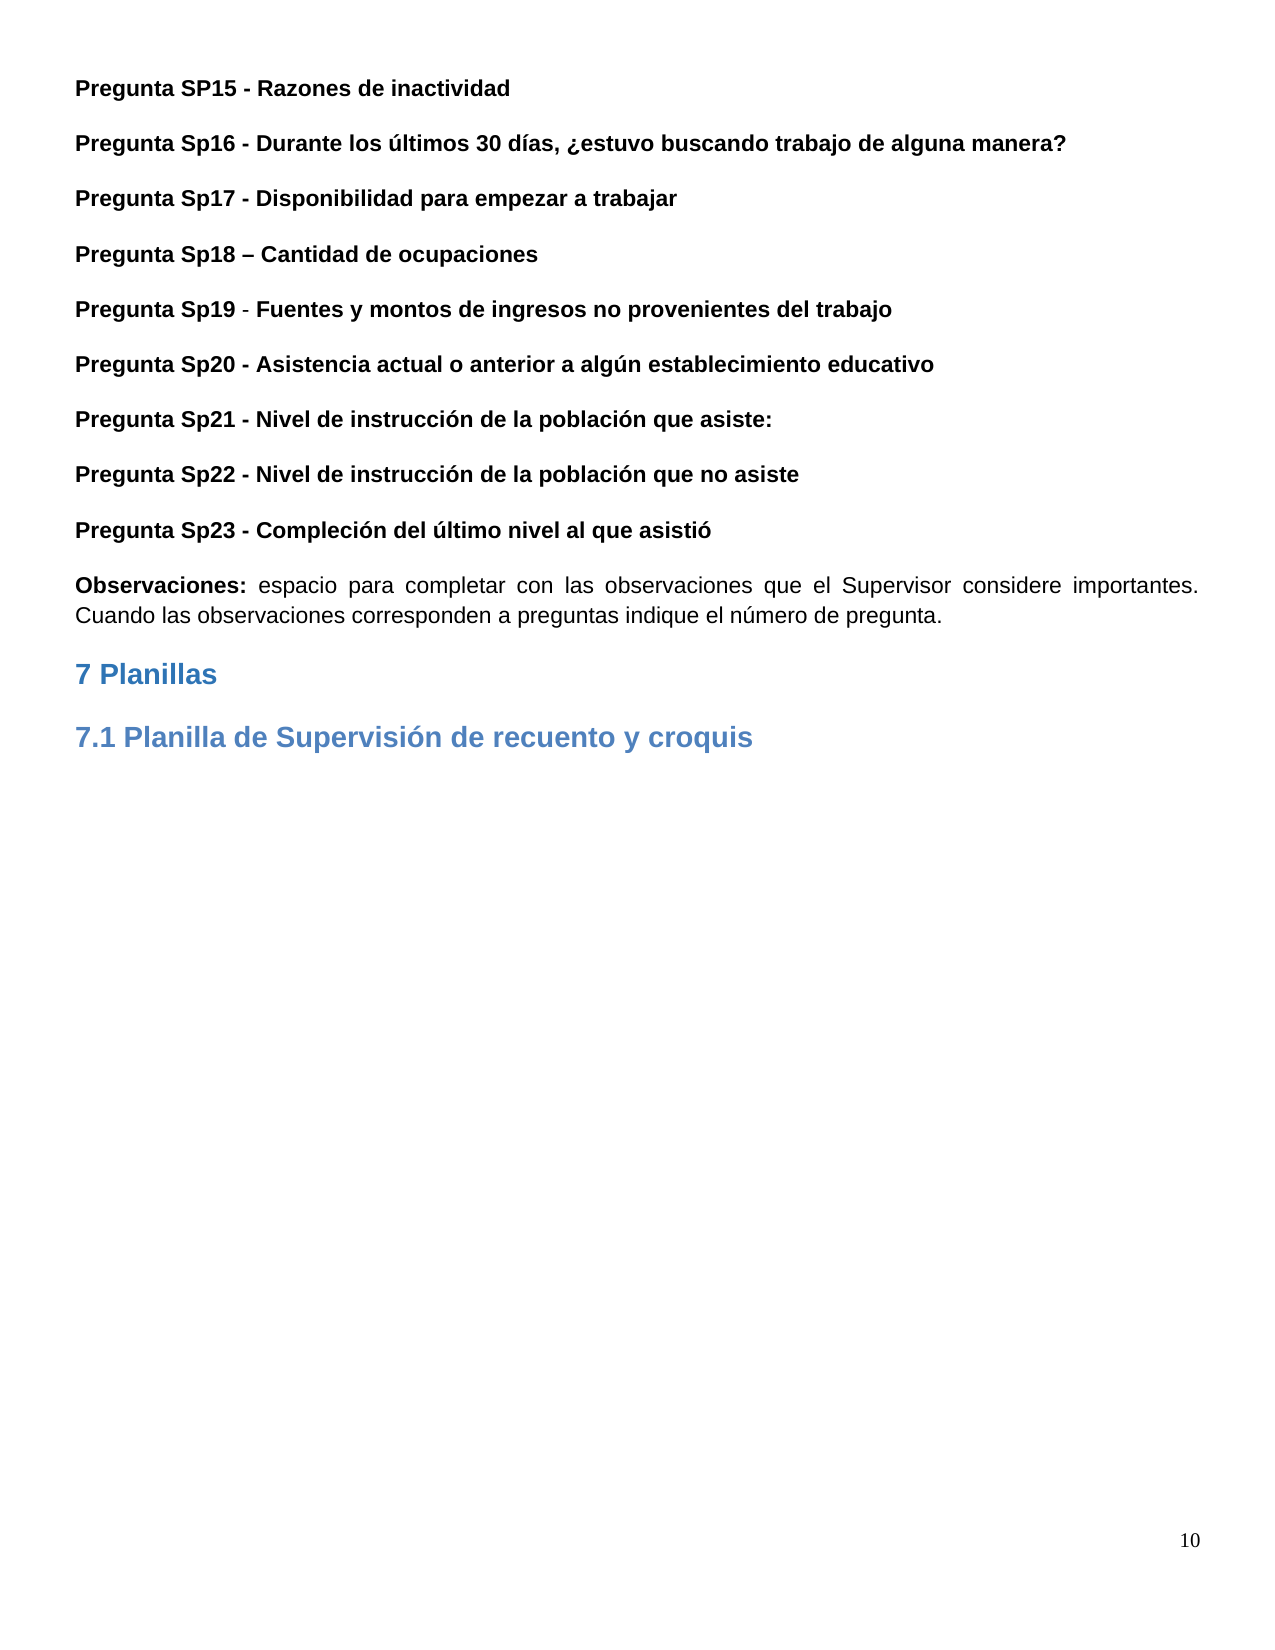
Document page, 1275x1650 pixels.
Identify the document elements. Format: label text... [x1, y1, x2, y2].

text Pregunta Sp20 - Asistencia actual o anterior a algún establecimiento educativo [75, 351, 1200, 377]
text Pregunta SP15 - Razones de inactividad [75, 75, 1200, 101]
text Pregunta Sp18 – Cantidad de ocupaciones [75, 241, 1200, 267]
text Pregunta Sp17 - Disponibilidad para empezar a trabajar [75, 185, 1200, 212]
text Pregunta Sp22 - Nivel de instrucción de la población que no asiste [75, 461, 1200, 488]
text Pregunta Sp19 - Fuentes y montos de ingresos no provenientes del trabajo [75, 296, 1200, 322]
text Observaciones: espacio para completar con las observaciones que el Supervisor considere importantes. Cuando las observaciones corresponden a preguntas indique el número de pregunta. [75, 572, 1200, 628]
text Pregunta Sp23 - Compleción del último nivel al que asistió [75, 517, 1200, 543]
text Pregunta Sp16 - Durante los últimos 30 días, ¿estuvo buscando trabajo de alguna manera? [75, 130, 1200, 157]
text Pregunta Sp21 - Nivel de instrucción de la población que asiste: [75, 406, 1200, 433]
subtitle 7.1 Planilla de Supervisión de recuento y croquis [75, 720, 1200, 753]
subtitle 7 Planillas [75, 657, 1200, 691]
